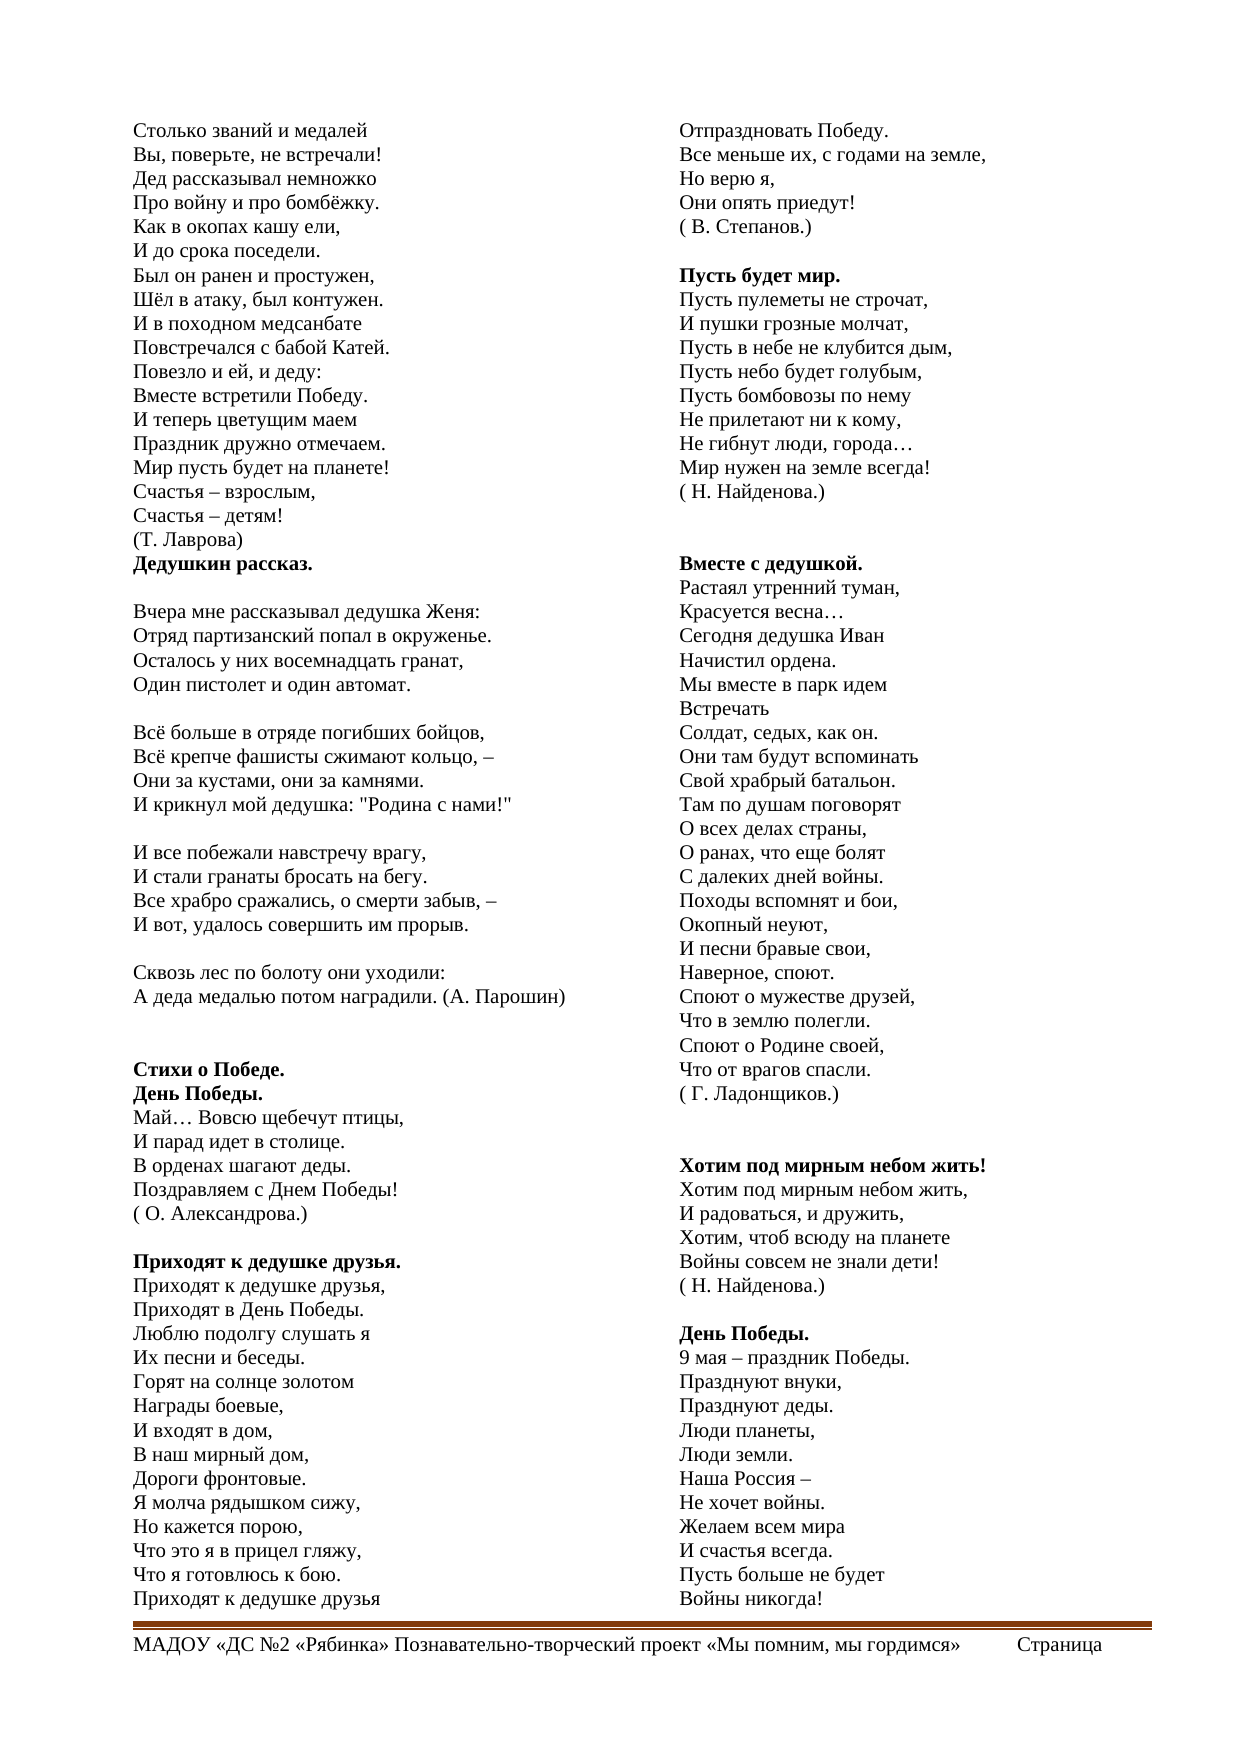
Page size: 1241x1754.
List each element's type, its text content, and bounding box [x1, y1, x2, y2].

text И крикнул мой дедушка: "Родина с нами!" [133, 792, 605, 816]
text Мир пусть будет на планете! [133, 455, 605, 479]
text Не прилетают ни к кому, [679, 407, 1152, 431]
text ( Н. Найденова.) [679, 479, 1152, 503]
text И теперь цветущим маем [133, 407, 605, 431]
text Желаем всем мира [679, 1514, 1152, 1538]
text Праздник дружно отмечаем. [133, 431, 605, 455]
text Красуется весна… [679, 599, 1152, 623]
text Приходят к дедушке друзья, [133, 1273, 605, 1297]
text И песни бравые свои, [679, 936, 1152, 960]
text Пусть пулеметы не строчат, [679, 287, 1152, 311]
text Войны совсем не знали дети! [679, 1249, 1152, 1273]
text ( О. Александрова.) [133, 1201, 605, 1225]
text Наверное, споют. [679, 960, 1152, 984]
text Что от врагов спасли. [679, 1057, 1152, 1081]
text О всех делах страны, [679, 816, 1152, 840]
text Вчера мне рассказывал дедушка Женя: [133, 599, 605, 623]
text Отряд партизанский попал в окруженье. [133, 623, 605, 647]
text День Победы. [133, 1081, 605, 1105]
text ( Г. Ладонщиков.) [679, 1081, 1152, 1105]
text Как в окопах кашу ели, [133, 214, 605, 238]
text Что я готовлюсь к бою. [133, 1562, 605, 1586]
text Пусть бомбовозы по нему [679, 383, 1152, 407]
text 9 мая – праздник Победы. [679, 1345, 1152, 1369]
text Наша Россия – [679, 1466, 1152, 1490]
text Всё крепче фашисты сжимают кольцо, – [133, 744, 605, 768]
text Их песни и беседы. [133, 1345, 605, 1369]
text Все меньше их, с годами на земле, [679, 142, 1152, 166]
text Вместе с дедушкой. [679, 551, 1152, 575]
text С далеких дней войны. [679, 864, 1152, 888]
text Что это я в прицел гляжу, [133, 1538, 605, 1562]
text Споют о Родине своей, [679, 1032, 1152, 1057]
text Столько званий и медалей [133, 118, 605, 142]
text Празднуют деды. [679, 1393, 1152, 1417]
text День Победы. [679, 1321, 1152, 1345]
text И вот, удалось совершить им прорыв. [133, 912, 605, 936]
text И счастья всегда. [679, 1538, 1152, 1562]
text Всё больше в отряде погибших бойцов, [133, 720, 605, 744]
text Поздравляем с Днем Победы! [133, 1177, 605, 1201]
text Они опять приедут! [679, 190, 1152, 214]
text Люблю подолгу слушать я [133, 1321, 605, 1345]
text Повезло и ей, и деду: [133, 359, 605, 383]
text Осталось у них восемнадцать гранат, [133, 647, 605, 672]
text Сегодня дедушка Иван [679, 623, 1152, 647]
text Люди планеты, [679, 1417, 1152, 1442]
text Растаял утренний туман, [679, 575, 1152, 599]
text ( В. Степанов.) [679, 214, 1152, 238]
text Вместе встретили Победу. [133, 383, 605, 407]
text Люди земли. [679, 1442, 1152, 1466]
text Горят на солнце золотом [133, 1369, 605, 1393]
text Но кажется порою, [133, 1514, 605, 1538]
text Не хочет войны. [679, 1490, 1152, 1514]
text Войны никогда! [679, 1586, 1152, 1610]
text Они там будут вспоминать [679, 744, 1152, 768]
text Пусть будет мир. [679, 262, 1152, 287]
text (Т. Лаврова) [133, 527, 605, 551]
text Счастья – взрослым, [133, 479, 605, 503]
text Празднуют внуки, [679, 1369, 1152, 1393]
text Свой храбрый батальон. [679, 768, 1152, 792]
text Они за кустами, они за камнями. [133, 768, 605, 792]
text Я молча рядышком сижу, [133, 1490, 605, 1514]
text Все храбро сражались, о смерти забыв, – [133, 888, 605, 912]
text Счастья – детям! [133, 503, 605, 527]
text И пушки грозные молчат, [679, 311, 1152, 335]
text И все побежали навстречу врагу, [133, 840, 605, 864]
text Приходят к дедушке друзья. [133, 1249, 605, 1273]
text В орденах шагают деды. [133, 1153, 605, 1177]
text Стихи о Победе. [133, 1057, 605, 1081]
text Походы вспомнят и бои, [679, 888, 1152, 912]
text Хотим, чтоб всюду на планете [679, 1225, 1152, 1249]
text ( Н. Найденова.) [679, 1273, 1152, 1297]
text А деда медалью потом наградили. (А. Парошин) [133, 984, 605, 1008]
text Пусть небо будет голубым, [679, 359, 1152, 383]
text Повстречался с бабой Катей. [133, 335, 605, 359]
text Приходят в День Победы. [133, 1297, 605, 1321]
text И радоваться, и дружить, [679, 1201, 1152, 1225]
text Что в землю полегли. [679, 1008, 1152, 1032]
text Отпраздновать Победу. [679, 118, 1152, 142]
text И парад идет в столице. [133, 1129, 605, 1153]
text Споют о мужестве друзей, [679, 984, 1152, 1008]
text Дедушкин рассказ. [133, 551, 605, 575]
text Хотим под мирным небом жить! [679, 1153, 1152, 1177]
text Мы вместе в парк идем [679, 672, 1152, 696]
text В наш мирный дом, [133, 1442, 605, 1466]
text Приходят к дедушке друзья [133, 1586, 605, 1610]
text Дороги фронтовые. [133, 1466, 605, 1490]
text Был он ранен и простужен, [133, 262, 605, 287]
text Начистил ордена. [679, 647, 1152, 672]
text О ранах, что еще болят [679, 840, 1152, 864]
text Солдат, седых, как он. [679, 720, 1152, 744]
text Мир нужен на земле всегда! [679, 455, 1152, 479]
text Пусть в небе не клубится дым, [679, 335, 1152, 359]
text Сквозь лес по болоту они уходили: [133, 960, 605, 984]
text Там по душам поговорят [679, 792, 1152, 816]
text Но верю я, [679, 166, 1152, 190]
text Дед рассказывал немножко [133, 166, 605, 190]
text Хотим под мирным небом жить, [679, 1177, 1152, 1201]
text Один пистолет и один автомат. [133, 672, 605, 696]
text Награды боевые, [133, 1393, 605, 1417]
text Пусть больше не будет [679, 1562, 1152, 1586]
text Окопный неуют, [679, 912, 1152, 936]
text Шёл в атаку, был контужен. [133, 287, 605, 311]
text И стали гранаты бросать на бегу. [133, 864, 605, 888]
text Встречать [679, 696, 1152, 720]
text И до срока поседели. [133, 238, 605, 262]
text И входят в дом, [133, 1417, 605, 1442]
text Про войну и про бомбёжку. [133, 190, 605, 214]
text Вы, поверьте, не встречали! [133, 142, 605, 166]
text Не гибнут люди, города… [679, 431, 1152, 455]
text И в походном медсанбате [133, 311, 605, 335]
text Май… Вовсю щебечут птицы, [133, 1105, 605, 1129]
